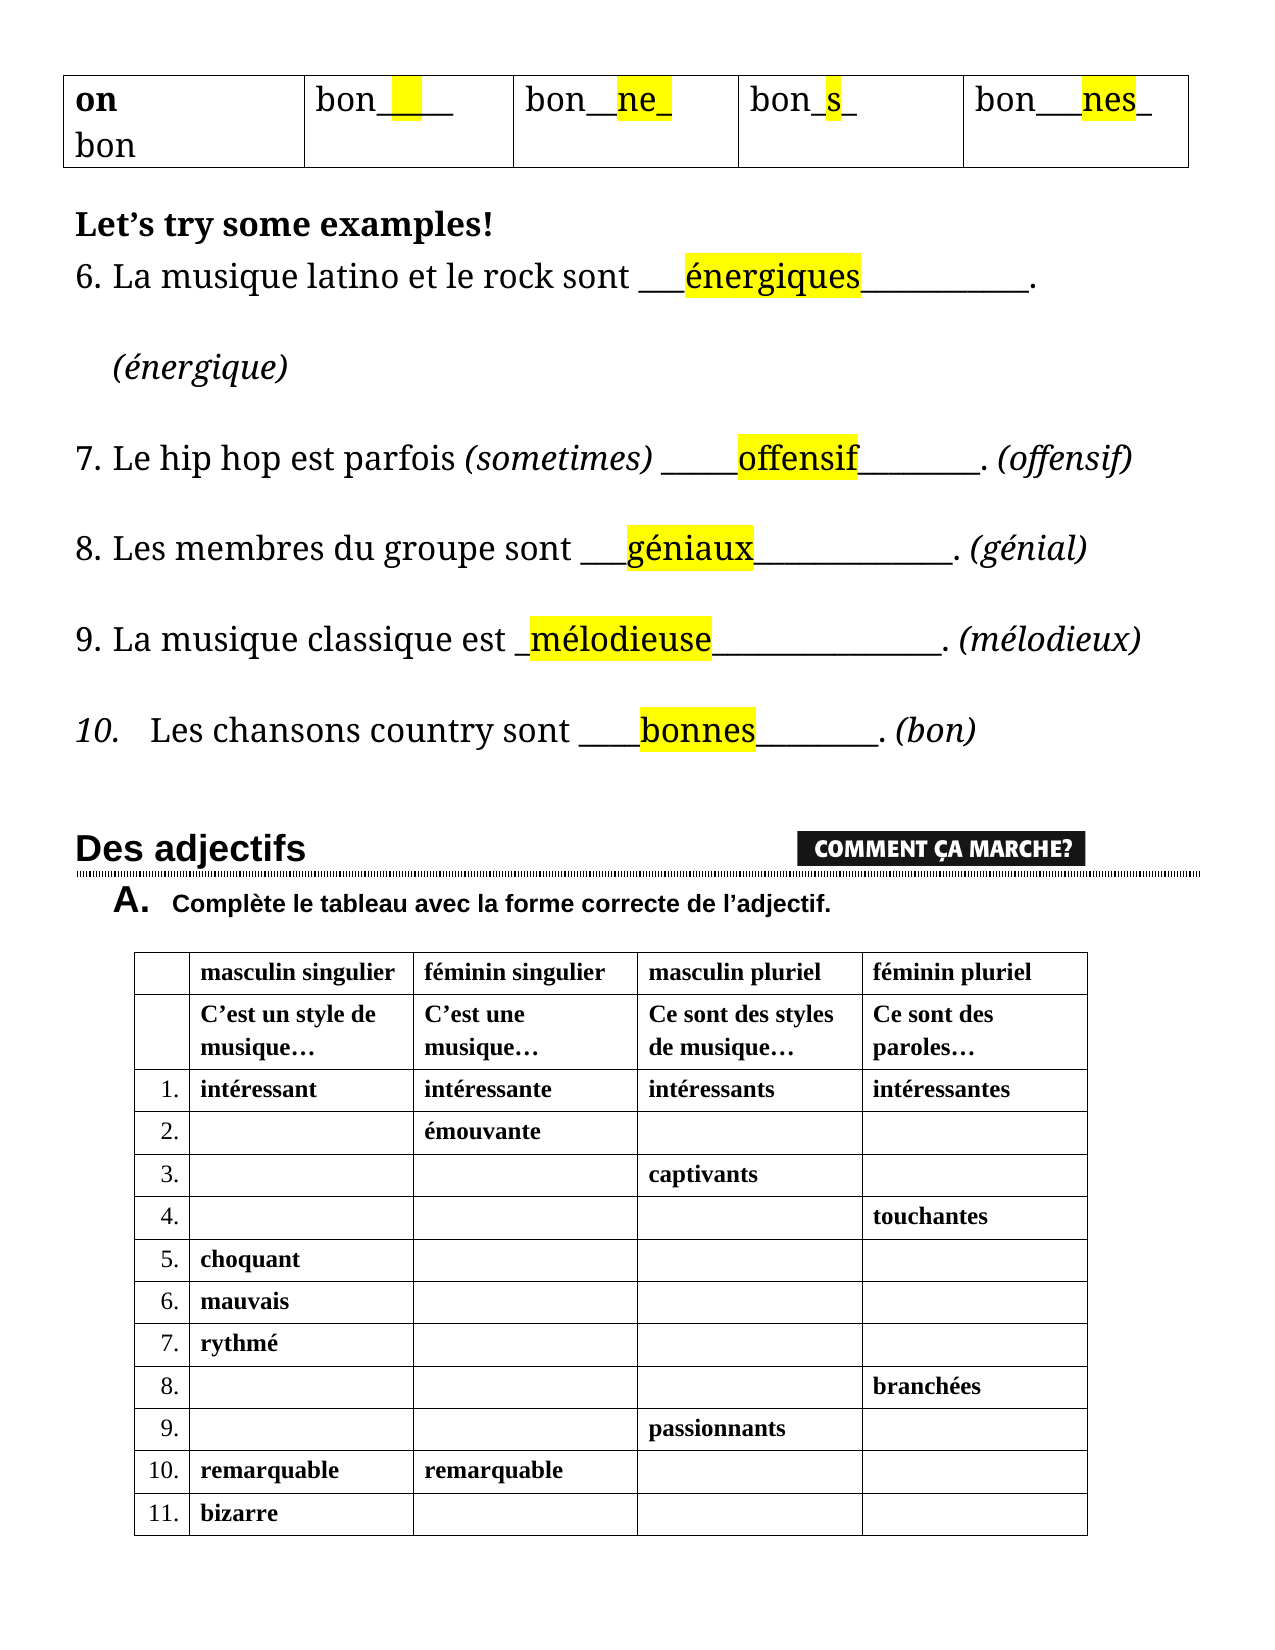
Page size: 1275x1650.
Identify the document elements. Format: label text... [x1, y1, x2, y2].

table_cell remarquable [190, 1451, 413, 1493]
table_cell [190, 1197, 413, 1238]
table_cell [638, 1324, 862, 1366]
table_cell Ce sont des paroles… [863, 995, 1087, 1069]
table_cell C’est un style de musique… [190, 995, 413, 1069]
list Les chansons country sont ____bonnes________. (bon) [75, 707, 640, 752]
list La musique latino et le rock sont ___énergiques___________. (énergique) [75, 253, 1200, 389]
table_header masculin singulier [190, 953, 413, 994]
table_cell [190, 1155, 413, 1196]
list Complète le tableau avec la forme correcte de l’adjectif. [112, 877, 1200, 920]
table_cell 2. [135, 1112, 189, 1154]
table_cell [638, 1112, 862, 1154]
table_cell [638, 1197, 862, 1238]
table_cell bizarre [190, 1494, 413, 1535]
table_cell bon_s_ [739, 76, 963, 167]
table_cell mauvais [190, 1282, 413, 1323]
table_cell bon___nes_ [964, 76, 1188, 167]
table_cell [190, 1367, 413, 1408]
table_cell 10. [135, 1451, 189, 1493]
table_cell [414, 1409, 637, 1450]
list Les membres du groupe sont ___géniaux_____________. (génial) [75, 525, 627, 571]
list Le hip hop est parfois (sometimes) _____offensif________. (offensif) [75, 434, 738, 480]
table_cell 4. [135, 1197, 189, 1238]
table_cell [414, 1155, 637, 1196]
table_cell 5. [135, 1240, 189, 1281]
table_cell intéressant [190, 1070, 413, 1111]
table_cell [638, 1451, 862, 1493]
table_header masculin pluriel [638, 953, 862, 994]
table_cell Ce sont des styles de musique… [638, 995, 862, 1069]
table_cell 6. [135, 1282, 189, 1323]
table_cell intéressants [638, 1070, 862, 1111]
list La musique classique est _mélodieuse_______________. (mélodieux) [712, 616, 1200, 661]
table_header féminin singulier [414, 953, 637, 994]
table_cell 3. [135, 1155, 189, 1196]
text Let’s try some examples! [75, 201, 1200, 246]
list Les membres du groupe sont ___géniaux_____________. (génial) [754, 525, 1200, 571]
table_cell intéressantes [863, 1070, 1087, 1111]
table_cell [863, 1240, 1087, 1281]
table_cell [863, 1451, 1087, 1493]
table_cell [414, 1240, 637, 1281]
table_cell [863, 1155, 1087, 1196]
table_cell [414, 1494, 637, 1535]
table_cell ending in –on bon [64, 76, 304, 167]
table_cell choquant [190, 1240, 413, 1281]
table_cell [135, 995, 189, 1069]
table_cell [190, 1112, 413, 1154]
list Le hip hop est parfois (sometimes) _____offensif________. (offensif) [858, 434, 1200, 480]
table_cell rythmé [190, 1324, 413, 1366]
table_cell [190, 1409, 413, 1450]
table_cell captivants [638, 1155, 862, 1196]
table_cell 1. [135, 1070, 189, 1111]
table_cell [863, 1409, 1087, 1450]
title Des adjectifs [75, 826, 1200, 877]
table_cell branchées [863, 1367, 1087, 1408]
table_cell 11. [135, 1494, 189, 1535]
list Les chansons country sont ____bonnes________. (bon) [756, 707, 1200, 752]
table_cell [638, 1494, 862, 1535]
table_cell [638, 1240, 862, 1281]
table_cell bon__ne_ [514, 76, 738, 167]
table_cell 9. [135, 1409, 189, 1450]
table_cell [863, 1112, 1087, 1154]
table_cell 7. [135, 1324, 189, 1366]
table_cell [638, 1367, 862, 1408]
table_cell C’est une musique… [414, 995, 637, 1069]
table_cell [863, 1494, 1087, 1535]
picture [797, 831, 1086, 866]
table_cell passionnants [638, 1409, 862, 1450]
list La musique classique est _mélodieuse_______________. (mélodieux) [75, 616, 530, 661]
table_header [135, 953, 189, 994]
table_header féminin pluriel [863, 953, 1087, 994]
table_cell touchantes [863, 1197, 1087, 1238]
table_cell émouvante [414, 1112, 637, 1154]
table_cell [638, 1282, 862, 1323]
table_cell [414, 1282, 637, 1323]
table_cell [414, 1324, 637, 1366]
table_cell [414, 1367, 637, 1408]
table_cell intéressante [414, 1070, 637, 1111]
table_cell 8. [135, 1367, 189, 1408]
table_cell bon_____ [305, 76, 513, 167]
table_cell remarquable [414, 1451, 637, 1493]
table_cell [863, 1324, 1087, 1366]
table_cell [863, 1282, 1087, 1323]
table_cell [414, 1197, 637, 1238]
